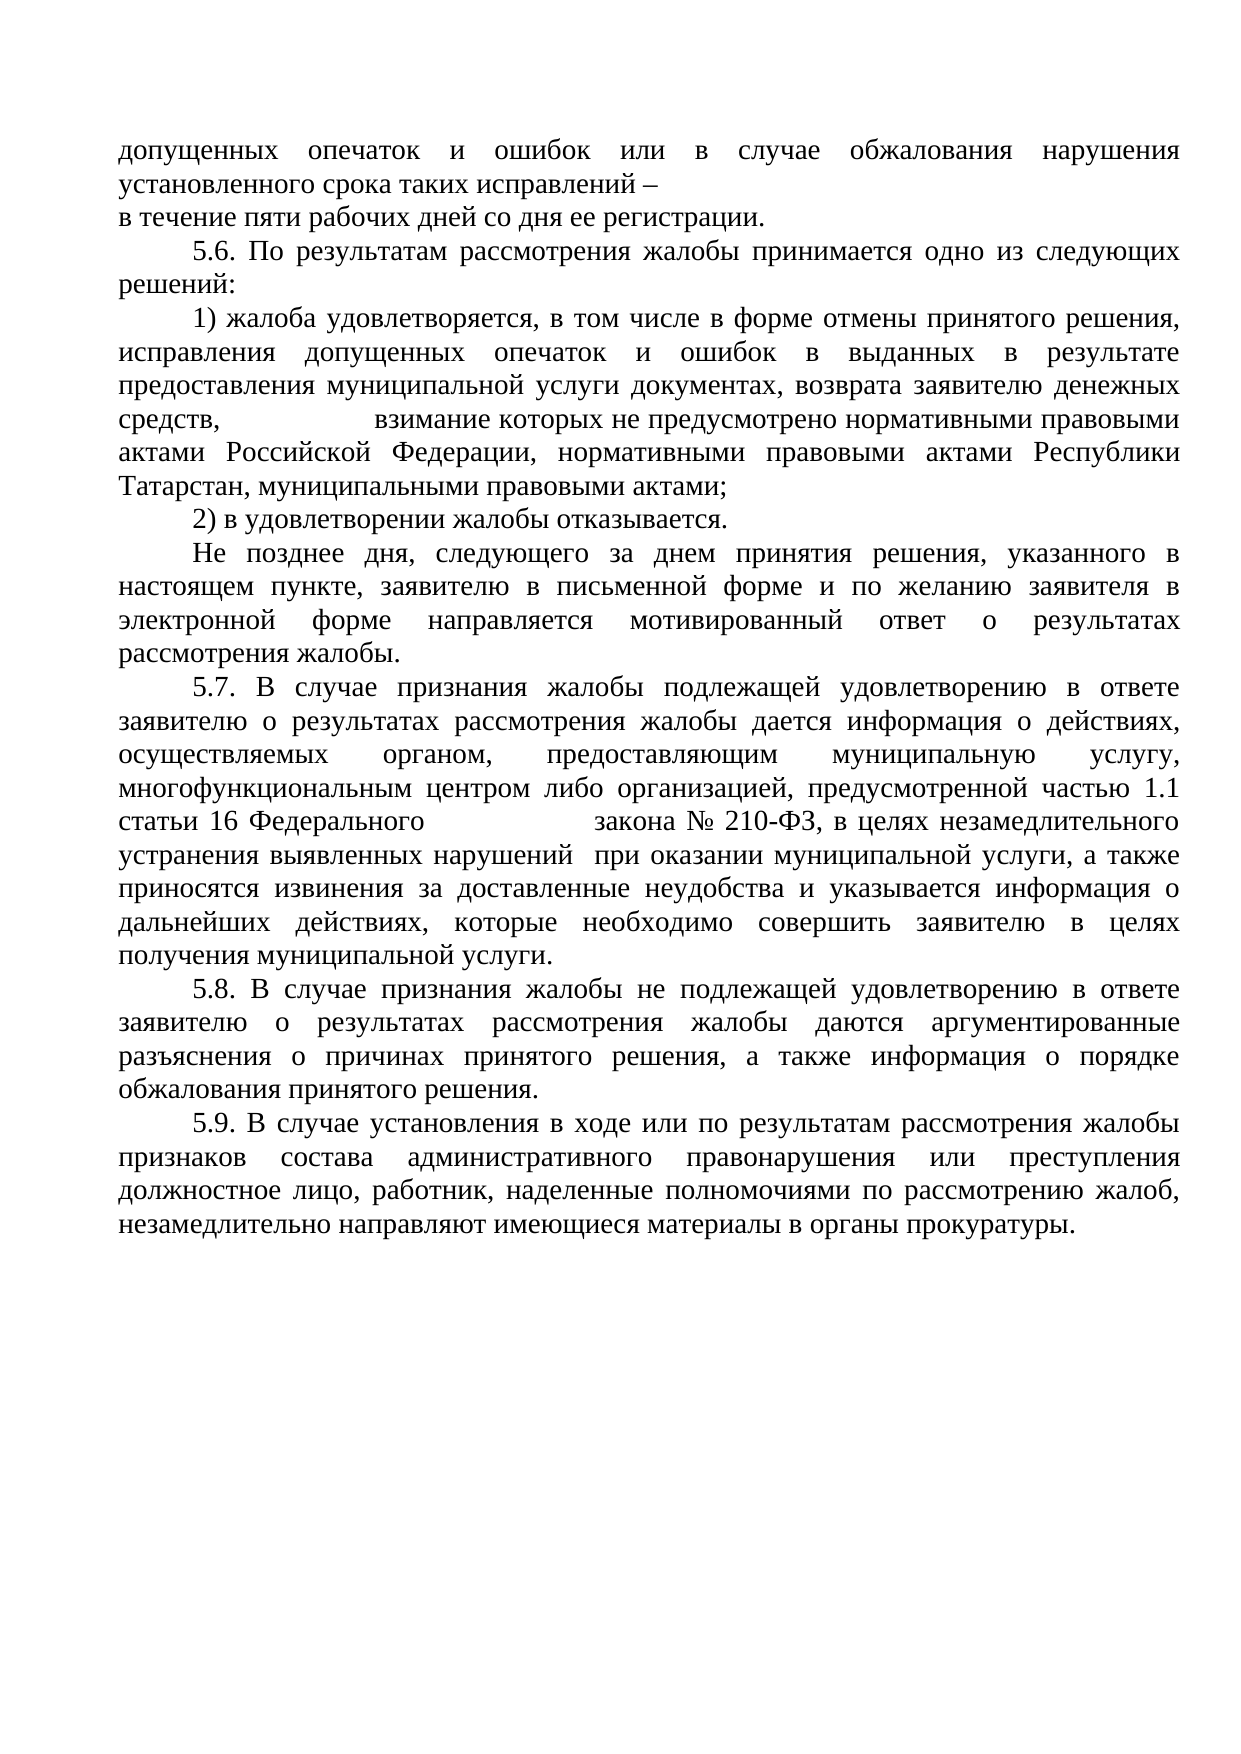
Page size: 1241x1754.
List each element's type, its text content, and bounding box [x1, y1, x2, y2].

text 2) в удовлетворении жалобы отказывается. [118, 501, 1181, 535]
text 1) жалоба удовлетворяется, в том числе в форме отмены принятого решения, исправления допущенных опечаток и ошибок в выданных в результате предоставления муниципальной услуги документах, возврата заявителю денежных средств, взимание которых не предусмотрено нормативными правовыми актами Российской Федерации, нормативными правовыми актами Республики Татарстан, муниципальными правовыми актами; [118, 300, 1181, 501]
text 5.7. В случае признания жалобы подлежащей удовлетворению в ответе заявителю о результатах рассмотрения жалобы дается информация о действиях, осуществляемых органом, предоставляющим муниципальную услугу, многофункциональным центром либо организацией, предусмотренной частью 1.1 статьи 16 Федерального закона № 210-ФЗ, в целях незамедлительного устранения выявленных нарушений при оказании муниципальной услуги, а также приносятся извинения за доставленные неудобства и указывается информация о дальнейших действиях, которые необходимо совершить заявителю в целях получения муниципальной услуги. [118, 669, 1181, 971]
text 5.8. В случае признания жалобы не подлежащей удовлетворению в ответе заявителю о результатах рассмотрения жалобы даются аргументированные разъяснения о причинах принятого решения, а также информация о порядке обжалования принятого решения. [118, 971, 1181, 1105]
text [118, 132, 1181, 199]
text 5.9. В случае установления в ходе или по результатам рассмотрения жалобы признаков состава административного правонарушения или преступления должностное лицо, работник, наделенные полномочиями по рассмотрению жалоб, незамедлительно направляют имеющиеся материалы в органы прокуратуры. [118, 1105, 1181, 1239]
text в течение пяти рабочих дней со дня ее регистрации. [118, 199, 1181, 233]
text 5.6. По результатам рассмотрения жалобы принимается одно из следующих решений: [118, 233, 1181, 300]
text Не позднее дня, следующего за днем принятия решения, указанного в настоящем пункте, заявителю в письменной форме и по желанию заявителя в электронной форме направляется мотивированный ответ о результатах рассмотрения жалобы. [118, 535, 1181, 669]
